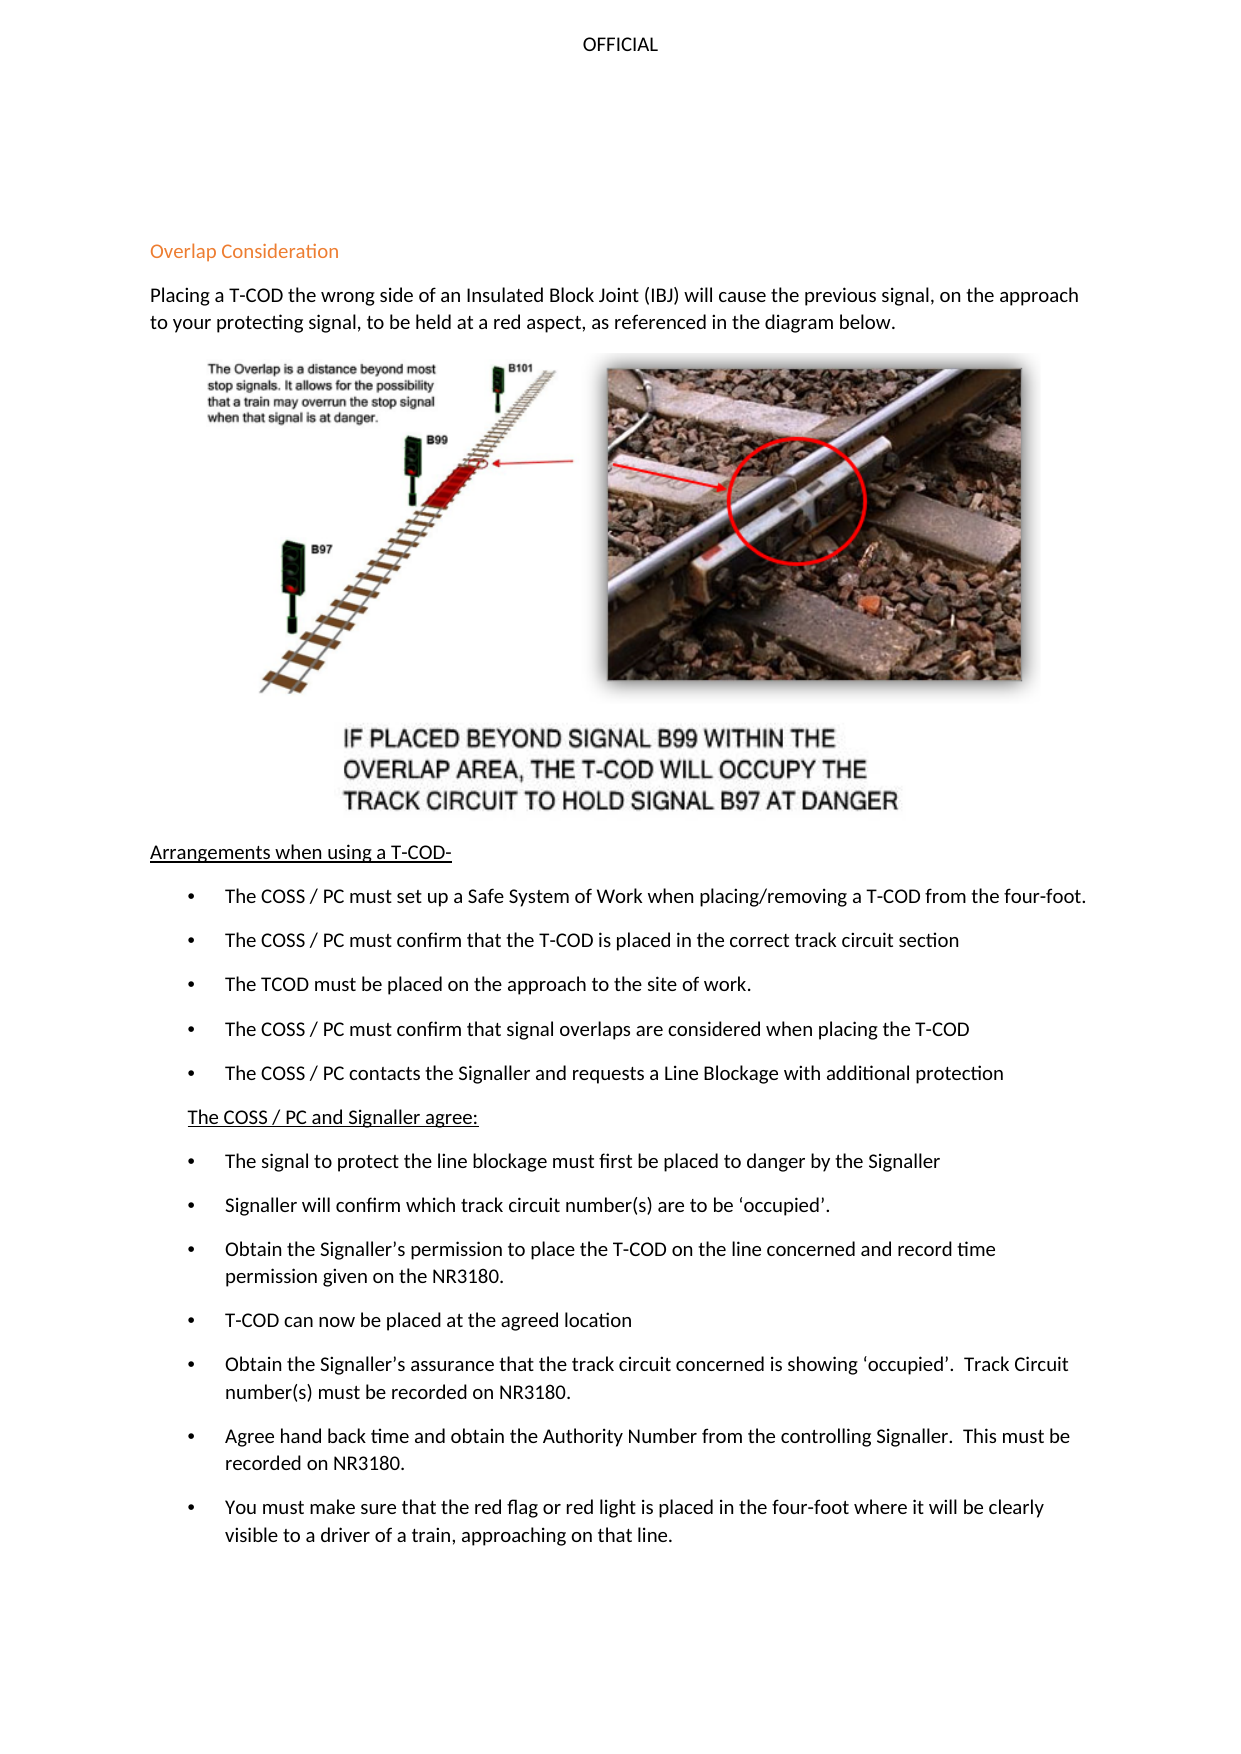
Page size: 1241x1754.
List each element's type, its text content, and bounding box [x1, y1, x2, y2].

list Obtain the Signaller’s assurance that the track circuit concerned is showing ‘occupied’. Track Circuit number(s) must be recorded on NR3180. [187, 1352, 1090, 1404]
list The signal to protect the line blockage must first be placed to danger by the Signaller [187, 1148, 1090, 1173]
picture [333, 722, 907, 821]
list The COSS / PC contacts the Signaller and requests a Line Blockage with additional protection [187, 1060, 1090, 1085]
text The COSS / PC and Signaller agree: [187, 1104, 1090, 1129]
list Agree hand back time and obtain the Authority Number from the controlling Signaller. This must be recorded on NR3180. [187, 1423, 1090, 1476]
text Overlap Consideration [150, 238, 1090, 263]
list The COSS / PC must set up a Safe System of Work when placing/removing a T-COD from the four-foot. [187, 883, 1090, 909]
text Arrangements when using a T-COD- [150, 839, 1090, 865]
text Placing a T-COD the wrong side of an Insulated Block Joint (IBJ) will cause the previous signal, on the approach to your protecting signal, to be held at a red aspect, as referenced in the diagram below. [150, 282, 1090, 335]
list The COSS / PC must confirm that signal overlaps are considered when placing the T-COD [187, 1016, 1090, 1041]
list Obtain the Signaller’s permission to place the T-COD on the line concerned and record time permission given on the NR3180. [187, 1236, 1090, 1289]
list The COSS / PC must confirm that the T-COD is placed in the correct track circuit section [187, 928, 1090, 953]
list T-COD can now be placed at the agreed location [187, 1307, 1090, 1333]
list The TCOD must be placed on the approach to the site of work. [187, 972, 1090, 997]
list Signaller will confirm which track circuit number(s) are to be ‘occupied’. [187, 1192, 1090, 1217]
list You must make sure that the red flag or red light is placed in the four-foot where it will be clearly visible to a driver of a train, approaching on that line. [187, 1494, 1090, 1547]
picture [199, 353, 1041, 704]
